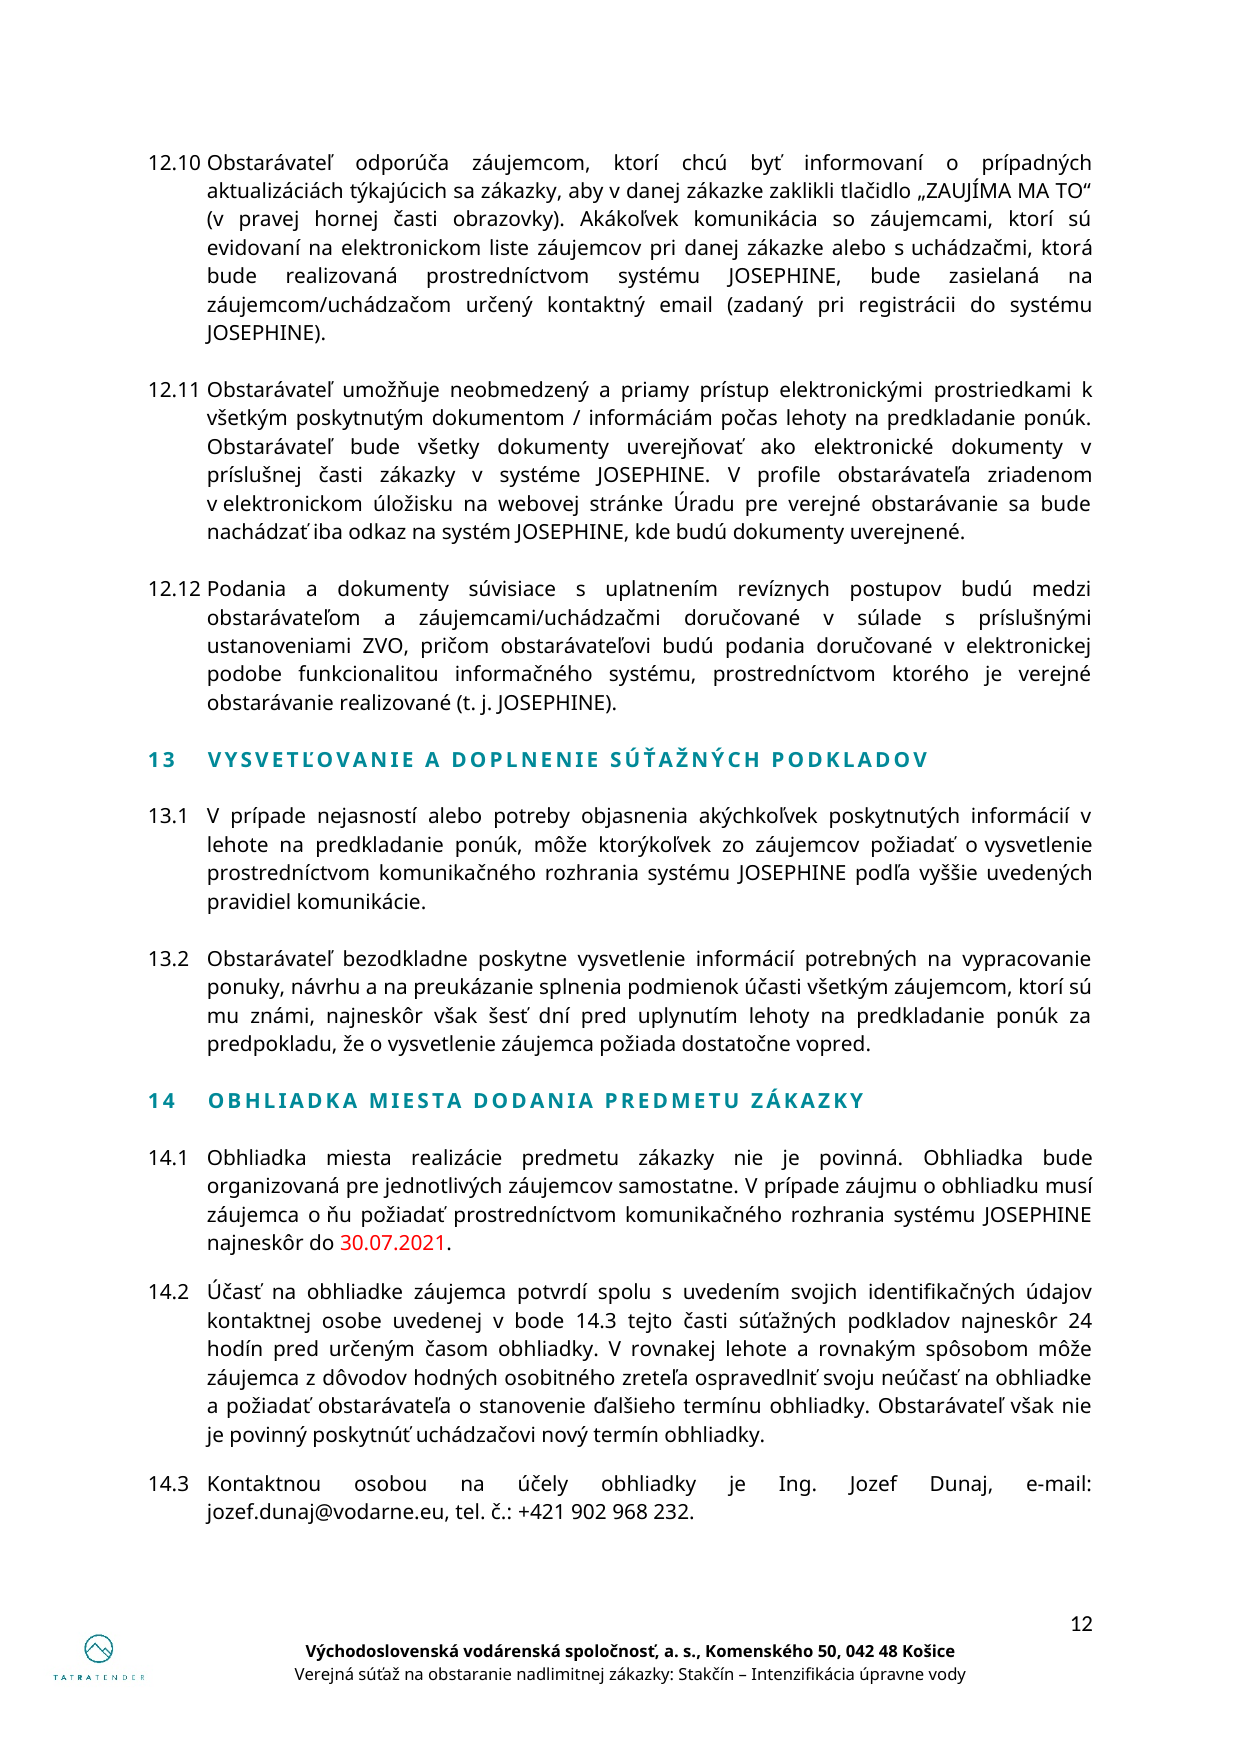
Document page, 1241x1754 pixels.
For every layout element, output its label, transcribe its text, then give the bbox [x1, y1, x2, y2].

text Obhliadka miesta dodania predmetu zákazky [148, 1086, 1093, 1114]
subtitle Účasť na obhliadke záujemca potvrdí spolu s uvedením svojich identifikačných údajov kontaktnej osobe uvedenej v bode 14.3 tejto časti súťažných podkladov najneskôr 24 hodín pred určeným časom obhliadky. V rovnakej lehote a rovnakým spôsobom môže záujemca z dôvodov hodných osobitného zreteľa ospravedlniť svoju neúčasť na obhliadke a požiadať obstarávateľa o stanovenie ďalšieho termínu obhliadky. Obstarávateľ však nie je povinný poskytnúť uchádzačovi nový termín obhliadky. [148, 1277, 1093, 1448]
subtitle V prípade nejasností alebo potreby objasnenia akýchkoľvek poskytnutých informácií v lehote na predkladanie ponúk, môže ktorýkoľvek zo záujemcov požiadať o vysvetlenie prostredníctvom komunikačného rozhrania systému JOSEPHINE podľa vyššie uvedených pravidiel komunikácie. [148, 802, 1093, 915]
subtitle Obstarávateľ umožňuje neobmedzený a priamy prístup elektronickými prostriedkami k všetkým poskytnutým dokumentom / informáciám počas lehoty na predkladanie ponúk. Obstarávateľ bude všetky dokumenty uverejňovať ako elektronické dokumenty v príslušnej časti zákazky v systéme JOSEPHINE. V profile obstarávateľa zriadenom v elektronickom úložisku na webovej stránke Úradu pre verejné obstarávanie sa bude nachádzať iba odkaz na systém JOSEPHINE, kde budú dokumenty uverejnené. [148, 375, 1093, 546]
subtitle Obstarávateľ odporúča záujemcom, ktorí chcú byť informovaní o prípadných aktualizáciách týkajúcich sa zákazky, aby v danej zákazke zaklikli tlačidlo „ZAUJÍMA MA TO“ (v pravej hornej časti obrazovky). Akákoľvek komunikácia so záujemcami, ktorí sú evidovaní na elektronickom liste záujemcov pri danej zákazke alebo s uchádzačmi, ktorá bude realizovaná prostredníctvom systému JOSEPHINE, bude zasielaná na záujemcom/uchádzačom určený kontaktný email (zadaný pri registrácii do systému JOSEPHINE). [148, 148, 1093, 347]
text Vysvetľovanie a doplnenie súťažných podkladov [148, 745, 1093, 773]
subtitle Obstarávateľ bezodkladne poskytne vysvetlenie informácií potrebných na vypracovanie ponuky, návrhu a na preukázanie splnenia podmienok účasti všetkým záujemcom, ktorí sú mu známi, najneskôr však šesť dní pred uplynutím lehoty na predkladanie ponúk za predpokladu, že o vysvetlenie záujemca požiada dostatočne vopred. [148, 944, 1093, 1058]
picture [32, 1610, 165, 1704]
subtitle Obhliadka miesta realizácie predmetu zákazky nie je povinná. Obhliadka bude organizovaná pre jednotlivých záujemcov samostatne. V prípade záujmu o obhliadku musí záujemca o ňu požiadať prostredníctvom komunikačného rozhrania systému JOSEPHINE najneskôr do 30.07.2021. [148, 1143, 1093, 1257]
subtitle Podania a dokumenty súvisiace s uplatnením revíznych postupov budú medzi obstarávateľom a záujemcami/uchádzačmi doručované v súlade s príslušnými ustanoveniami ZVO, pričom obstarávateľovi budú podania doručované v elektronickej podobe funkcionalitou informačného systému, prostredníctvom ktorého je verejné obstarávanie realizované (t. j. JOSEPHINE). [148, 574, 1093, 716]
subtitle Kontaktnou osobou na účely obhliadky je Ing. Jozef Dunaj, e-mail: jozef.dunaj@vodarne.eu, tel. č.: +421 902 968 232. [148, 1469, 1093, 1526]
